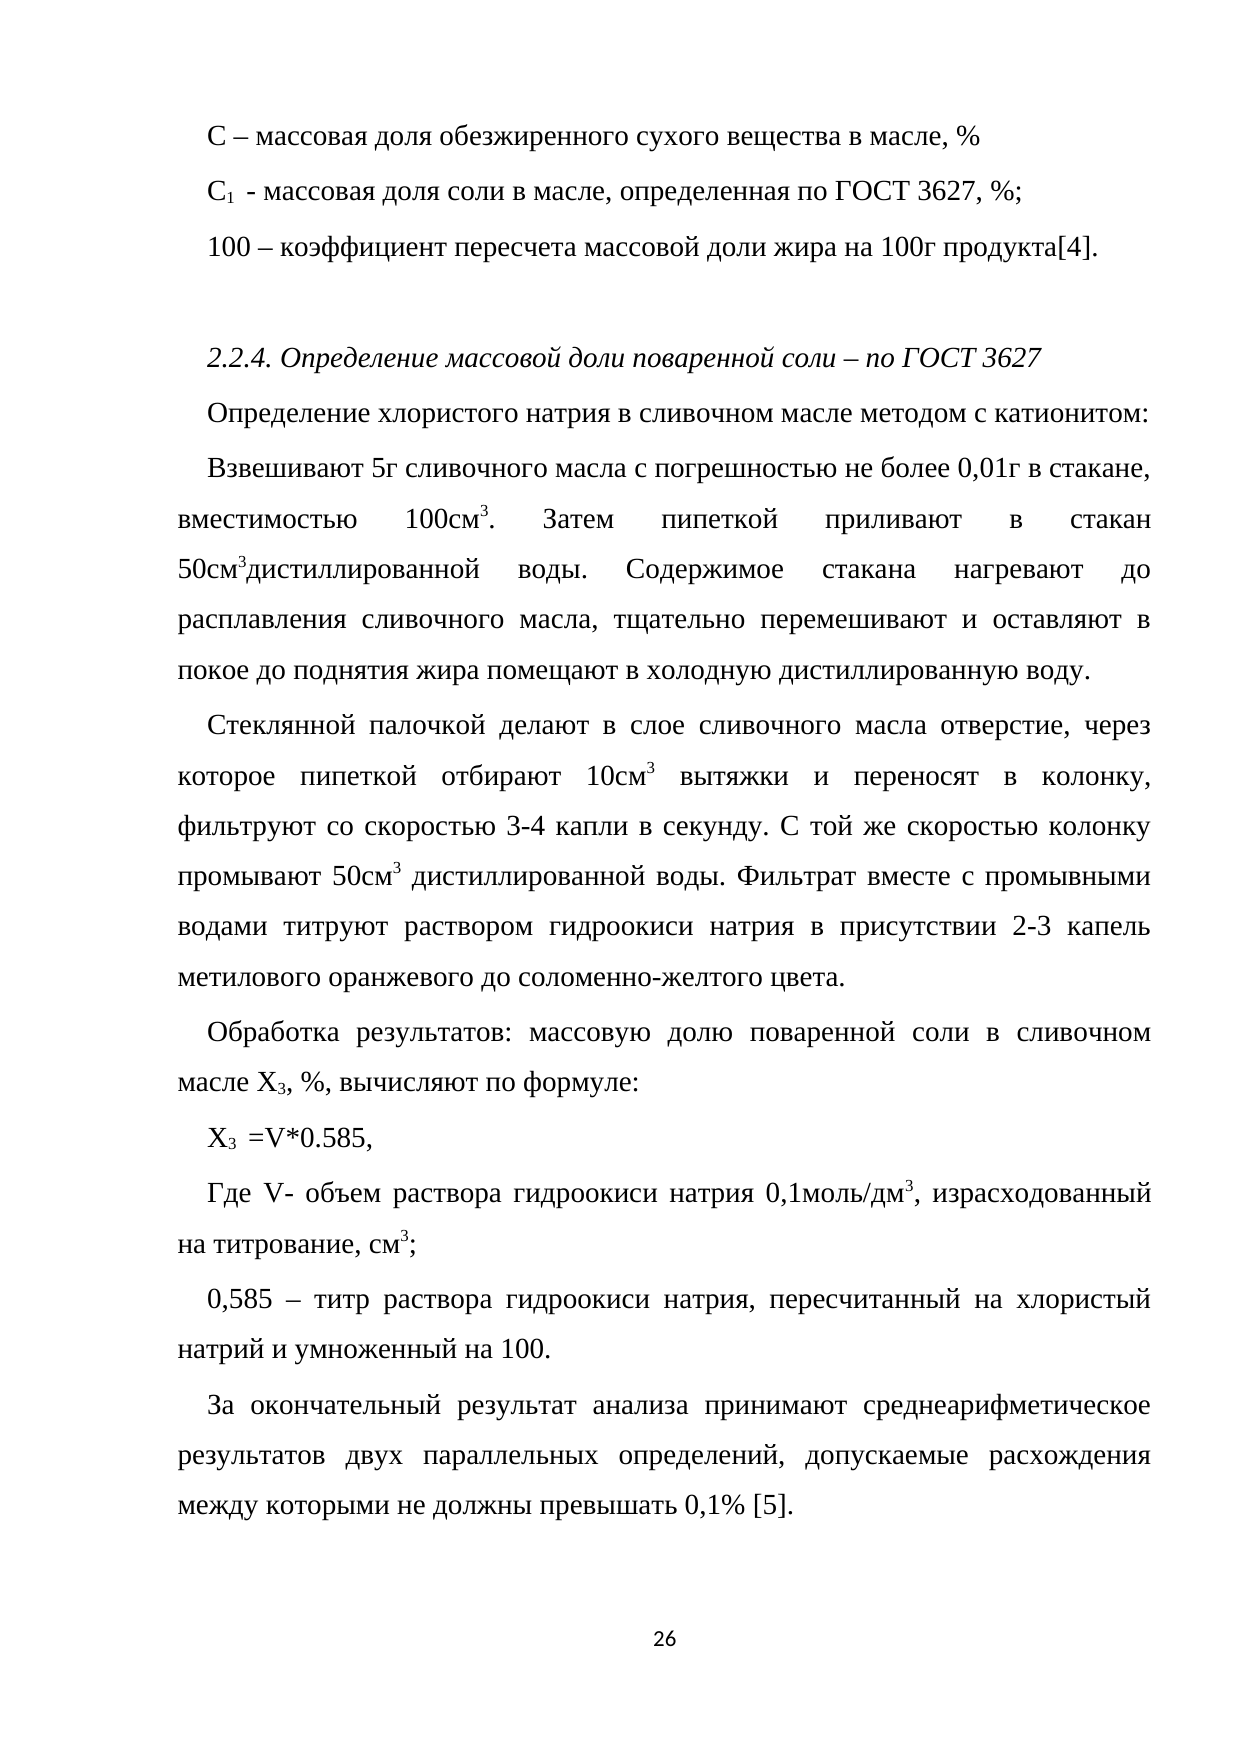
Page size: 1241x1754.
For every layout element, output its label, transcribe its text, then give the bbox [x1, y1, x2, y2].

text Обработка результатов: массовую долю поваренной соли в сливочном масле Х3, %, вычисляют по формуле: [177, 1014, 1152, 1098]
text 0,585 – титр раствора гидроокиси натрия, пересчитанный на хлористый натрий и умноженный на 100. [177, 1281, 1152, 1365]
text Взвешивают 5г сливочного масла с погрешностью не более 0,01г в стакане, вместимостью 100см3. Затем пипеткой приливают в стакан 50см3дистиллированной воды. Содержимое стакана нагревают до расплавления сливочного масла, тщательно перемешивают и оставляют в покое до поднятия жира помещают в холодную дистиллированную воду. [177, 451, 1152, 685]
text Х3 =V*0.585, [177, 1120, 1152, 1153]
text Определение хлористого натрия в сливочном масле методом с катионитом: [177, 395, 1152, 429]
text Где V- объем раствора гидроокиси натрия 0,1моль/дм3, израсходованный на титрование, см3; [177, 1175, 1152, 1259]
text Стеклянной палочкой делают в слое сливочного масла отверстие, через которое пипеткой отбирают 10см3 вытяжки и переносят в колонку, фильтруют со скоростью 3-4 капли в секунду. С той же скоростью колонку промывают 50см3 дистиллированной воды. Фильтрат вместе с промывными водами титруют раствором гидроокиси натрия в присутствии 2-3 капель метилового оранжевого до соломенно-желтого цвета. [177, 707, 1152, 992]
text С1 - массовая доля соли в масле, определенная по ГОСТ 3627, %; [177, 173, 1152, 207]
text За окончательный результат анализа принимают среднеарифметическое результатов двух параллельных определений, допускаемые расхождения между которыми не должны превышать 0,1% [5]. [177, 1387, 1152, 1521]
text С – массовая доля обезжиренного сухого вещества в масле, % [177, 118, 1152, 152]
text 100 – коэффициент пересчета массовой доли жира на 100г продукта[4]. [177, 229, 1152, 262]
text 2.2.4. Определение массовой доли поваренной соли – по ГОСТ 3627 [177, 340, 1152, 373]
